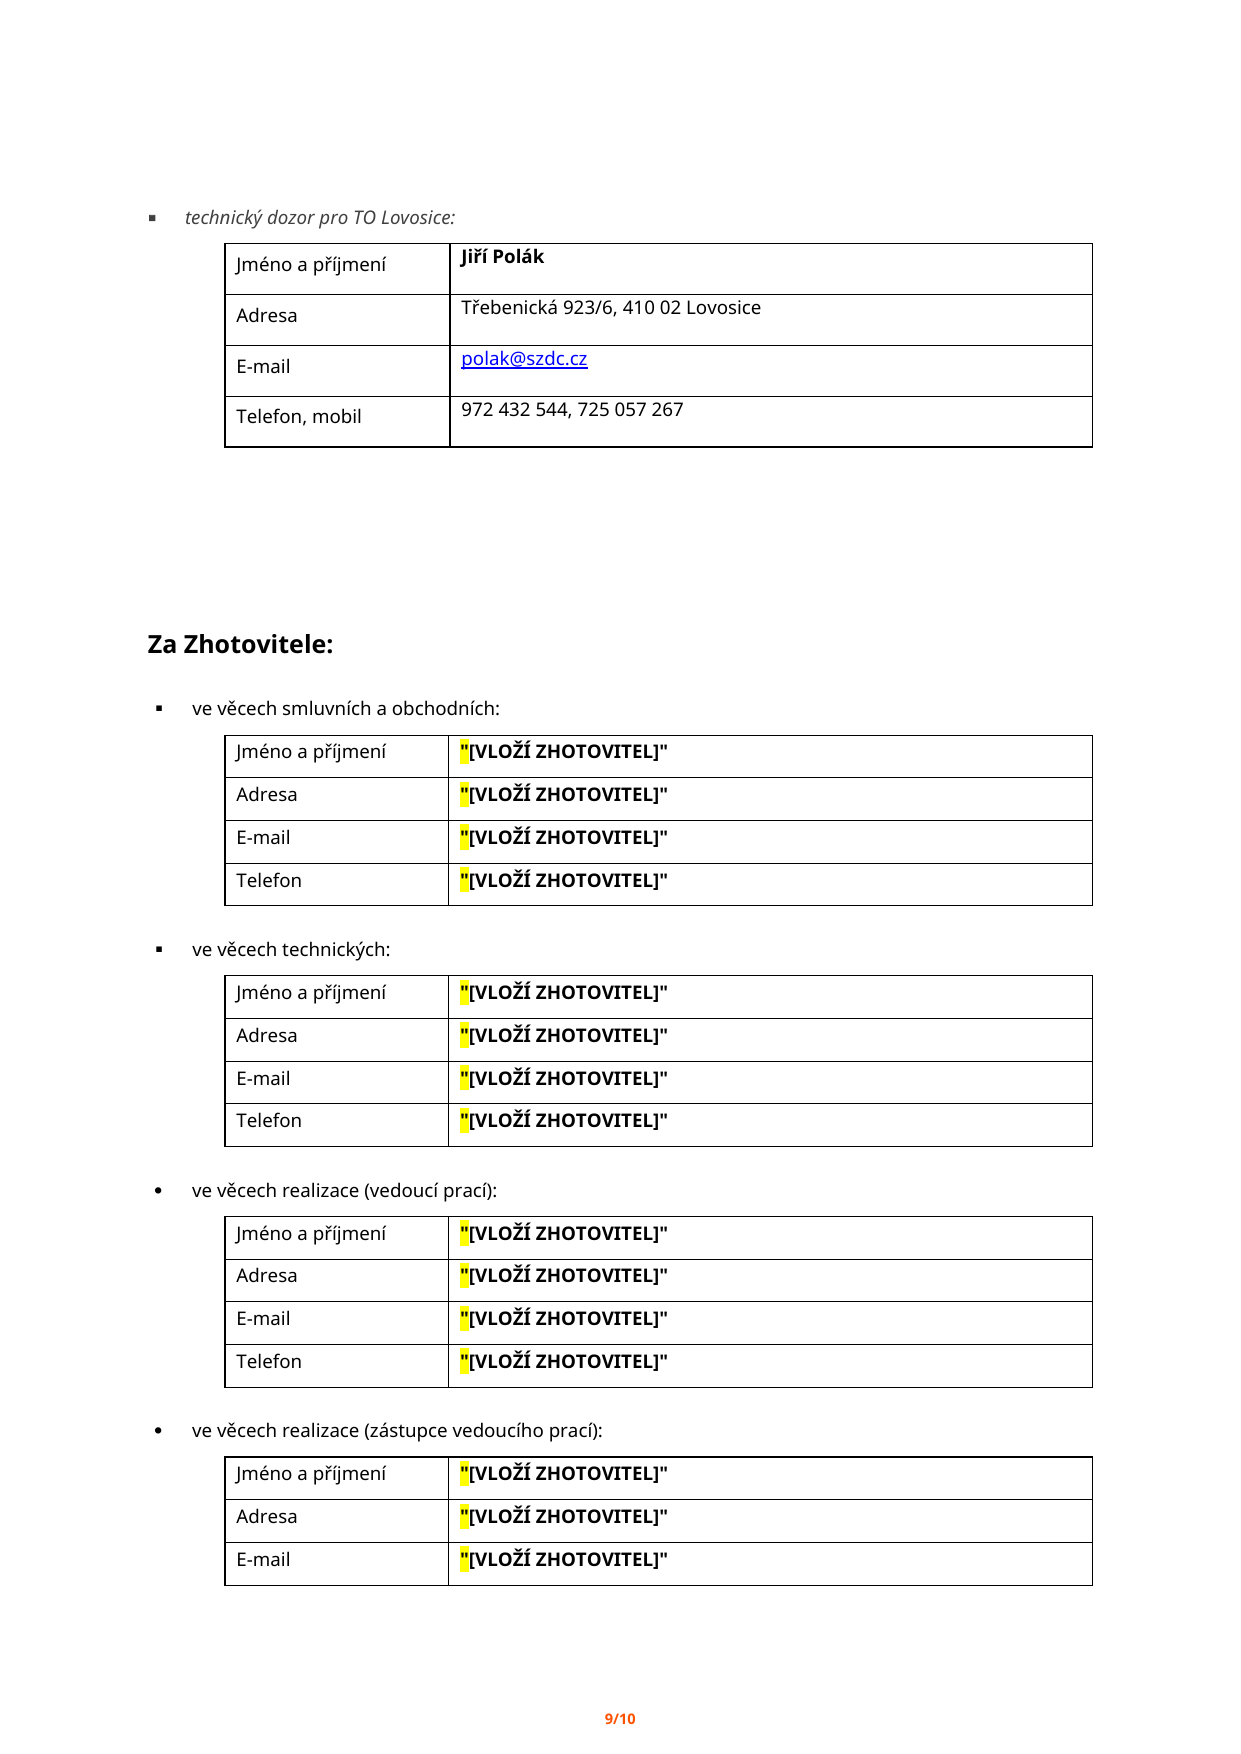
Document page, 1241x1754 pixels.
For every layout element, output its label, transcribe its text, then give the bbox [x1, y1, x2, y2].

table_cell Telefon [226, 1104, 448, 1146]
table_cell [449, 1345, 1092, 1387]
table_cell Adresa [226, 295, 449, 344]
subtitle technický dozor pro TO Lovosice: [148, 201, 1093, 230]
table_cell [449, 1062, 1092, 1103]
table_cell [449, 1302, 1092, 1344]
list ve věcech technických: [154, 931, 1093, 963]
table_cell Adresa [226, 1019, 448, 1061]
text Za Zhotovitele: [148, 627, 1093, 661]
table_cell Adresa [226, 1260, 448, 1301]
table_cell E-mail [226, 1302, 448, 1344]
table_header Jméno a příjmení [226, 736, 448, 777]
table_header Jméno a příjmení [226, 1217, 448, 1258]
table_header Jméno a příjmení [226, 1458, 448, 1499]
table_cell [449, 778, 1092, 820]
table_cell polak@szdc.cz [451, 346, 1092, 396]
list ve věcech smluvních a obchodních: [154, 691, 1093, 722]
table_header Jiří Polák [451, 244, 1092, 294]
table_cell [449, 1260, 1092, 1301]
table_cell [449, 1019, 1092, 1061]
table_cell Adresa [226, 778, 448, 820]
table_cell Telefon [226, 864, 448, 905]
table_header [449, 736, 1092, 777]
table_cell [449, 1500, 1092, 1542]
table_cell [449, 1543, 1092, 1584]
list ve věcech realizace (zástupce vedoucího prací): [155, 1413, 1093, 1444]
list ve věcech realizace (vedoucí prací): [155, 1172, 1093, 1203]
table_cell Třebenická 923/6, 410 02 Lovosice [451, 295, 1092, 344]
table_cell E-mail [226, 346, 449, 396]
table_cell Telefon [226, 1345, 448, 1387]
table_cell [449, 864, 1092, 905]
table_header Jméno a příjmení [226, 244, 449, 294]
table_cell [449, 1104, 1092, 1146]
table_cell E-mail [226, 1062, 448, 1103]
table_cell 972 432 544, 725 057 267 [451, 397, 1092, 446]
table_header Jméno a příjmení [226, 976, 448, 1018]
table_cell E-mail [226, 1543, 448, 1584]
table_cell [449, 821, 1092, 863]
table_cell Telefon, mobil [226, 397, 449, 446]
table_header [449, 1458, 1092, 1499]
table_header [449, 976, 1092, 1018]
table_cell Adresa [226, 1500, 448, 1542]
table_cell E-mail [226, 821, 448, 863]
table_header [449, 1217, 1092, 1258]
